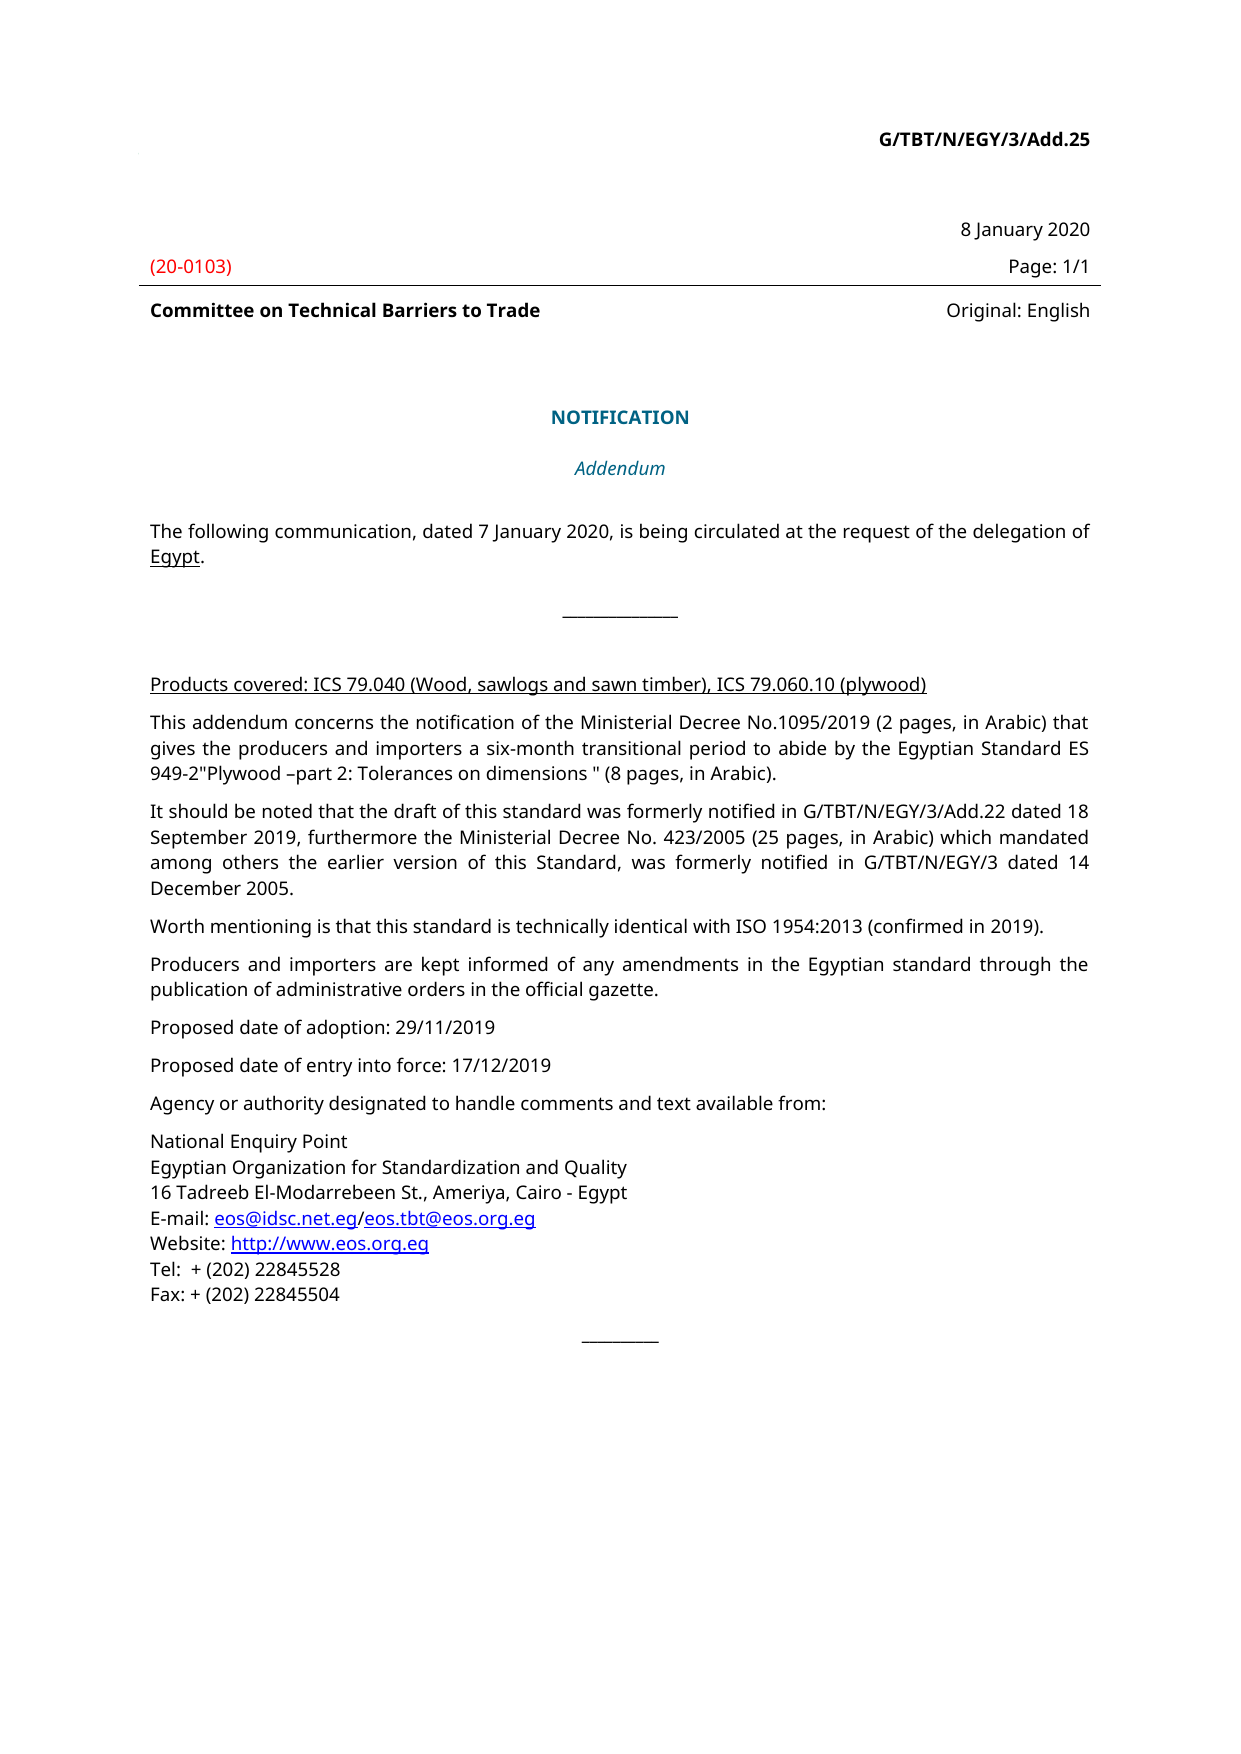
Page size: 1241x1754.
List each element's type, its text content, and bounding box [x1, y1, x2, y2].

text Products covered: ICS 79.040 (Wood, sawlogs and sawn timber), ICS 79.060.10 (plywood) [150, 671, 1090, 697]
title NOTIFICATION [150, 405, 1090, 430]
title Addendum [150, 455, 1090, 481]
text Proposed date of adoption: 29/11/2019 [150, 1014, 1090, 1040]
text __________ [150, 1320, 1090, 1345]
text Agency or authority designated to handle comments and text available from: [150, 1091, 1090, 1116]
text This addendum concerns the notification of the Ministerial Decree No.1095/2019 (2 pages, in Arabic) that gives the producers and importers a six-month transitional period to abide by the Egyptian Standard ES 949-2"Plywood –part 2: Tolerances on dimensions " (8 pages, in Arabic). [150, 709, 1090, 786]
text Worth mentioning is that this standard is technically identical with ISO 1954:2013 (confirmed in 2019). [150, 913, 1090, 938]
text Proposed date of entry into force: 17/12/2019 [150, 1053, 1090, 1078]
text It should be noted that the draft of this standard was formerly notified in G/TBT/N/EGY/3/Add.22 dated 18 September 2019, furthermore the Ministerial Decree No. 423/2005 (25 pages, in Arabic) which mandated among others the earlier version of this Standard, was formerly notified in G/TBT/N/EGY/3 dated 14 December 2005. [150, 798, 1090, 901]
text _______________ [150, 595, 1090, 620]
text Producers and importers are kept informed of any amendments in the Egyptian standard through the publication of administrative orders in the official gazette. [150, 951, 1090, 1002]
text The following communication, dated 7 January 2020, is being circulated at the request of the delegation of Egypt. [150, 518, 1090, 569]
text National Enquiry Point Egyptian Organization for Standardization and Quality 16 Tadreeb El-Modarrebeen St., Ameriya, Cairo - Egypt E-mail: / Website: Tel: + (202) 22845528 Fax: + (202) 22845504 [150, 1129, 1090, 1307]
